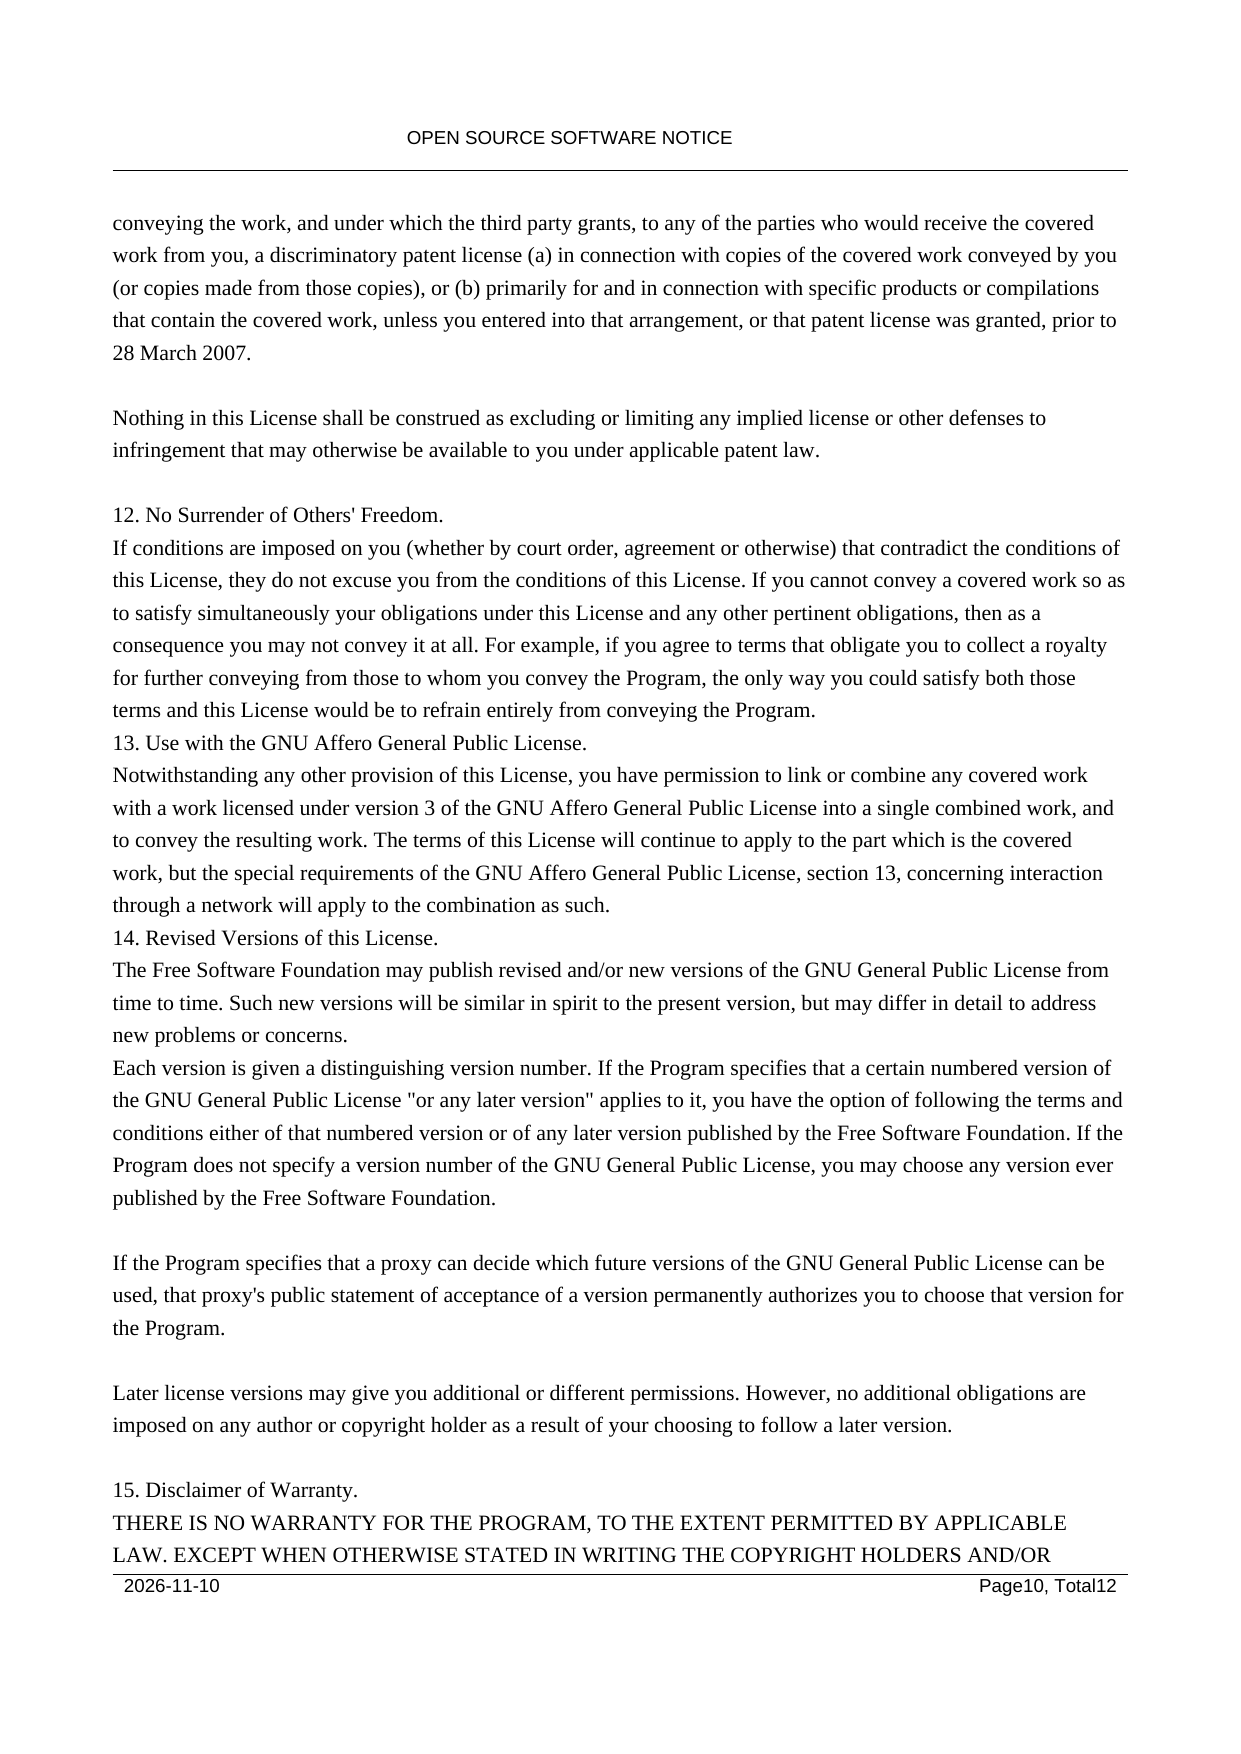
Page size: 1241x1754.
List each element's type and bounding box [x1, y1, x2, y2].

text [112, 206, 1128, 1571]
